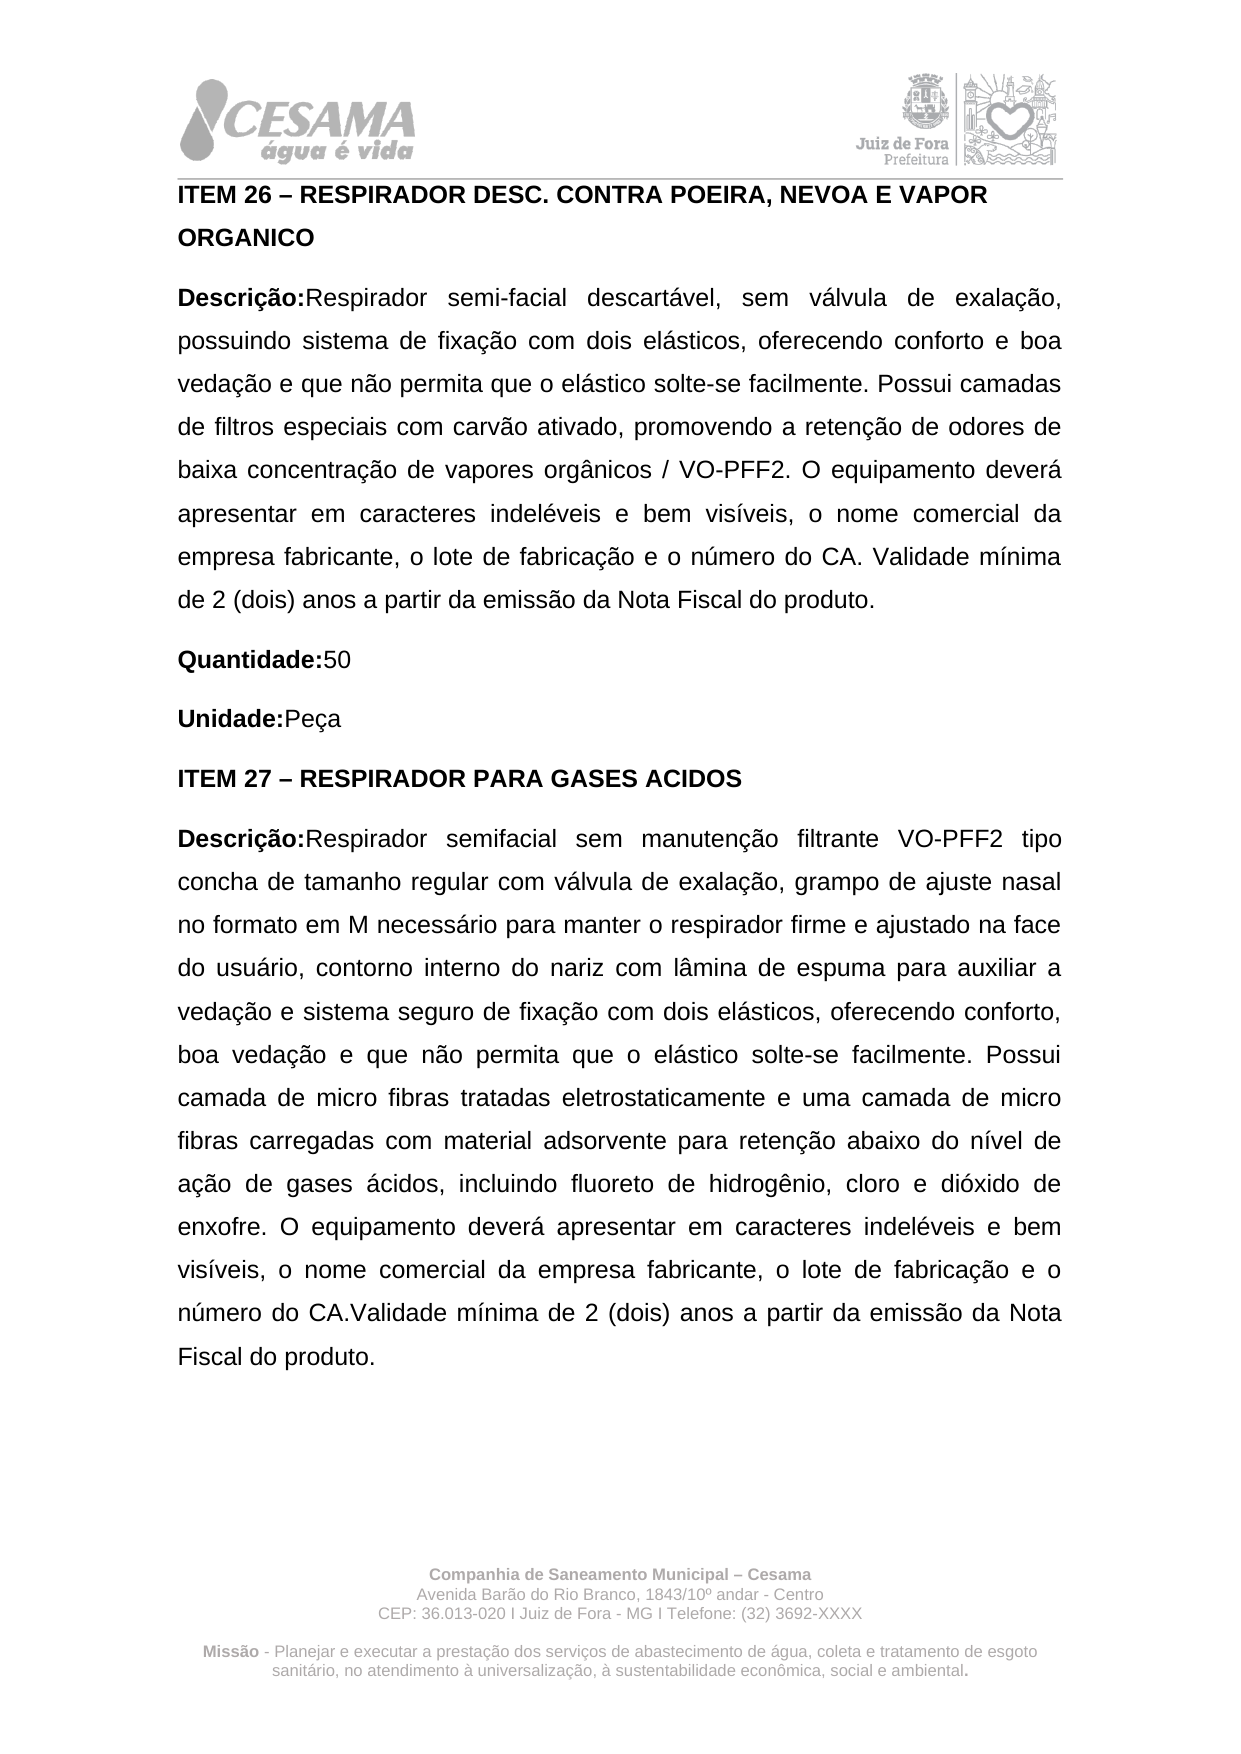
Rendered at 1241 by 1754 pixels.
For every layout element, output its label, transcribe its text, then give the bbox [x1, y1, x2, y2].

text Unidade:Peça [177, 704, 1063, 733]
text Descrição:Respirador semifacial sem manutenção filtrante VO-PFF2 tipo concha de tamanho regular com válvula de exalação, grampo de ajuste nasal no formato em M necessário para manter o respirador firme e ajustado na face do usuário, contorno interno do nariz com lâmina de espuma para auxiliar a vedação e sistema seguro de fixação com dois elásticos, oferecendo conforto, boa vedação e que não permita que o elástico solte-se facilmente. Possui camada de micro fibras tratadas eletrostaticamente e uma camada de micro fibras carregadas com material adsorvente para retenção abaixo do nível de ação de gases ácidos, incluindo fluoreto de hidrogênio, cloro e dióxido de enxofre. O equipamento deverá apresentar em caracteres indeléveis e bem visíveis, o nome comercial da empresa fabricante, o lote de fabricação e o número do CA.Validade mínima de 2 (dois) anos a partir da emissão da Nota Fiscal do produto. [177, 824, 1063, 1370]
picture [177, 73, 1064, 180]
text ITEM 26 – RESPIRADOR DESC. CONTRA POEIRA, NEVOA E VAPOR ORGANICO [177, 180, 1063, 252]
text Quantidade:50 [177, 644, 1063, 673]
text ITEM 27 – RESPIRADOR PARA GASES ACIDOS [177, 764, 1063, 793]
text Descrição:Respirador semi-facial descartável, sem válvula de exalação, possuindo sistema de fixação com dois elásticos, oferecendo conforto e boa vedação e que não permita que o elástico solte-se facilmente. Possui camadas de filtros especiais com carvão ativado, promovendo a retenção de odores de baixa concentração de vapores orgânicos / VO-PFF2. O equipamento deverá apresentar em caracteres indeléveis e bem visíveis, o nome comercial da empresa fabricante, o lote de fabricação e o número do CA. Validade mínima de 2 (dois) anos a partir da emissão da Nota Fiscal do produto. [177, 283, 1063, 613]
